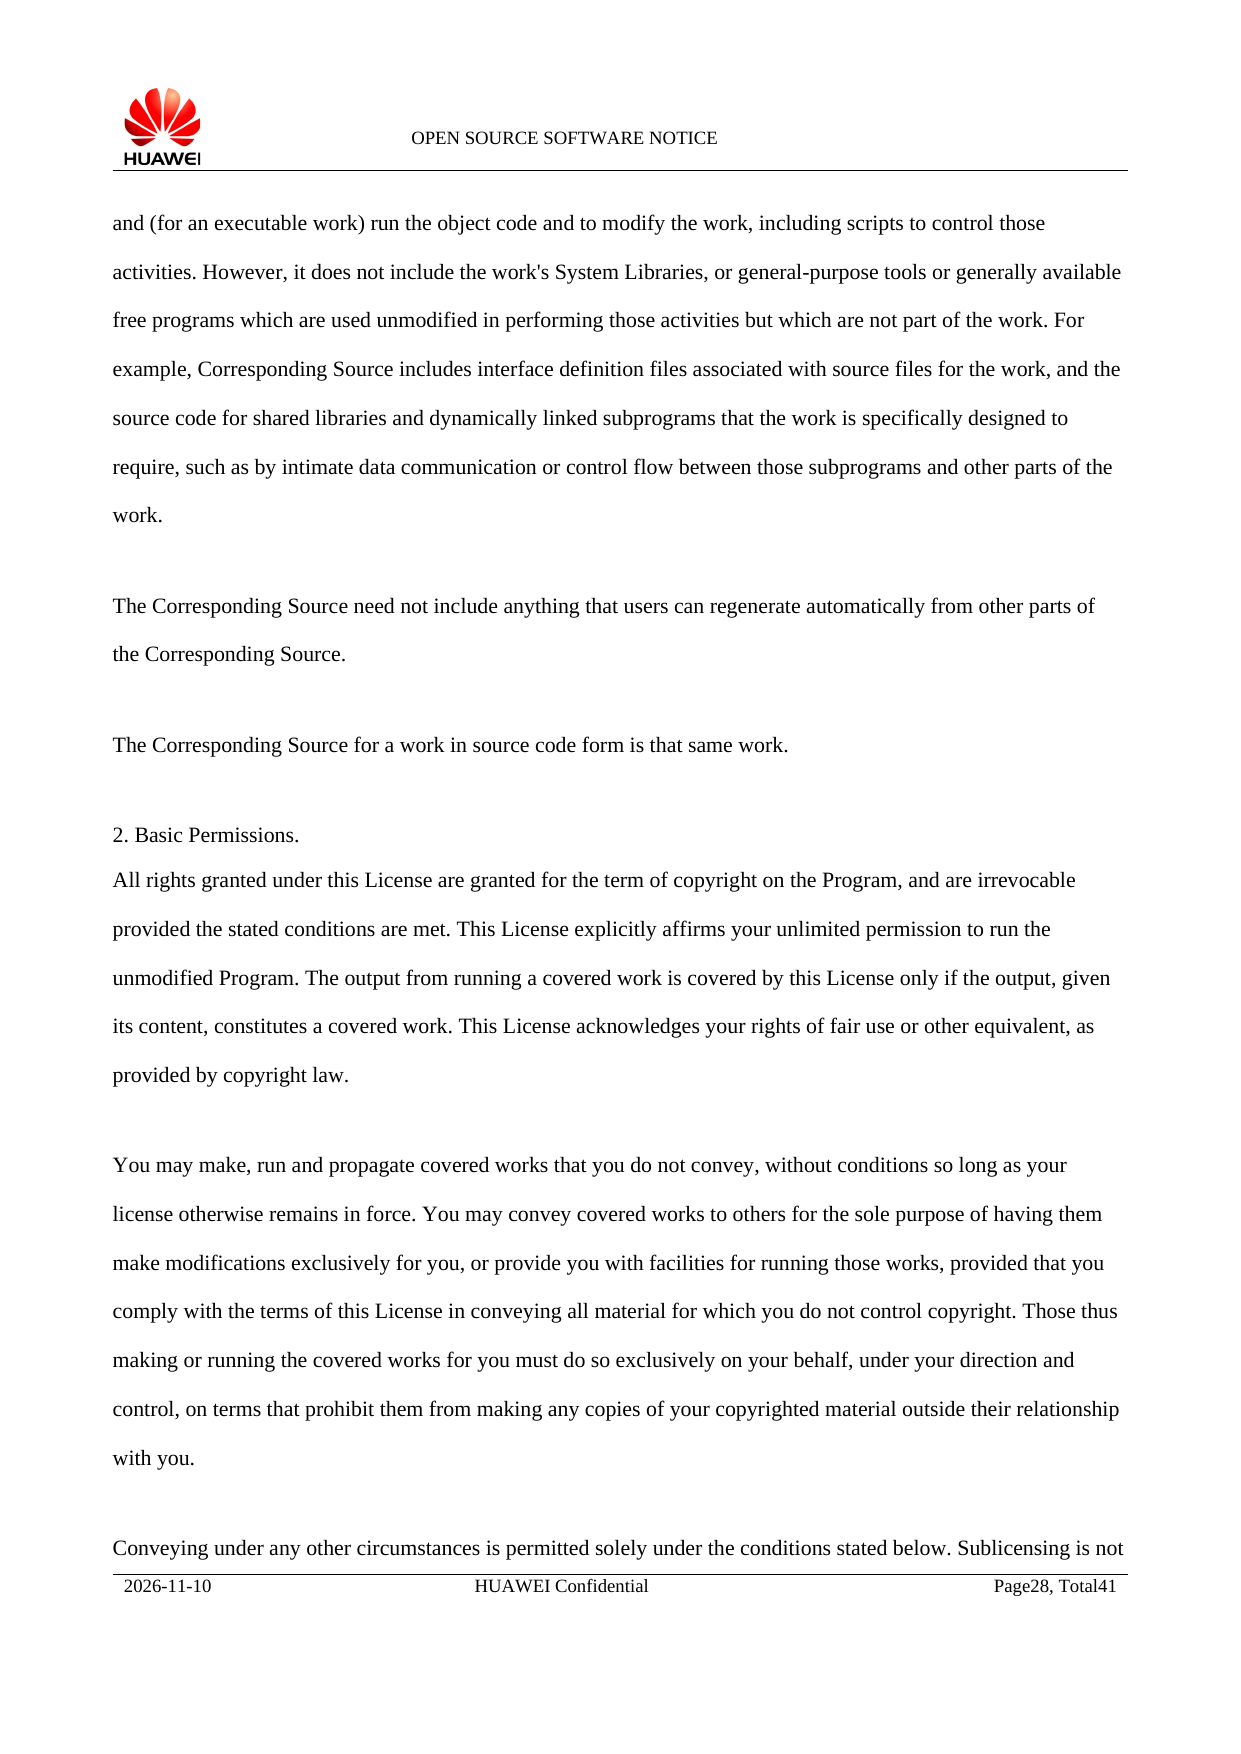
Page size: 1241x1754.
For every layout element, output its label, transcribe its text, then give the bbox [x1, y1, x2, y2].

text You may make, run and propagate covered works that you do not convey, without conditions so long as your license otherwise remains in force. You may convey covered works to others for the sole purpose of having them make modifications exclusively for you, or provide you with facilities for running those works, provided that you comply with the terms of this License in conveying all material for which you do not control copyright. Those thus making or running the covered works for you must do so exclusively on your behalf, under your direction and control, on terms that prohibit them from making any copies of your copyrighted material outside their relationship with you. [112, 1148, 1128, 1473]
text All rights granted under this License are granted for the term of copyright on the Program, and are irrevocable provided the stated conditions are met. This License explicitly affirms your unlimited permission to run the unmodified Program. The output from running a covered work is covered by this License only if the output, given its content, constitutes a covered work. This License acknowledges your rights of fair use or other equivalent, as provided by copyright law. [112, 863, 1128, 1091]
picture [124, 88, 201, 165]
text 2. Basic Permissions. [112, 818, 1128, 851]
text The Corresponding Source for a work in source code form is that same work. [112, 728, 1128, 761]
text The Corresponding Source need not include anything that users can regenerate automatically from other parts of the Corresponding Source. [112, 589, 1128, 670]
